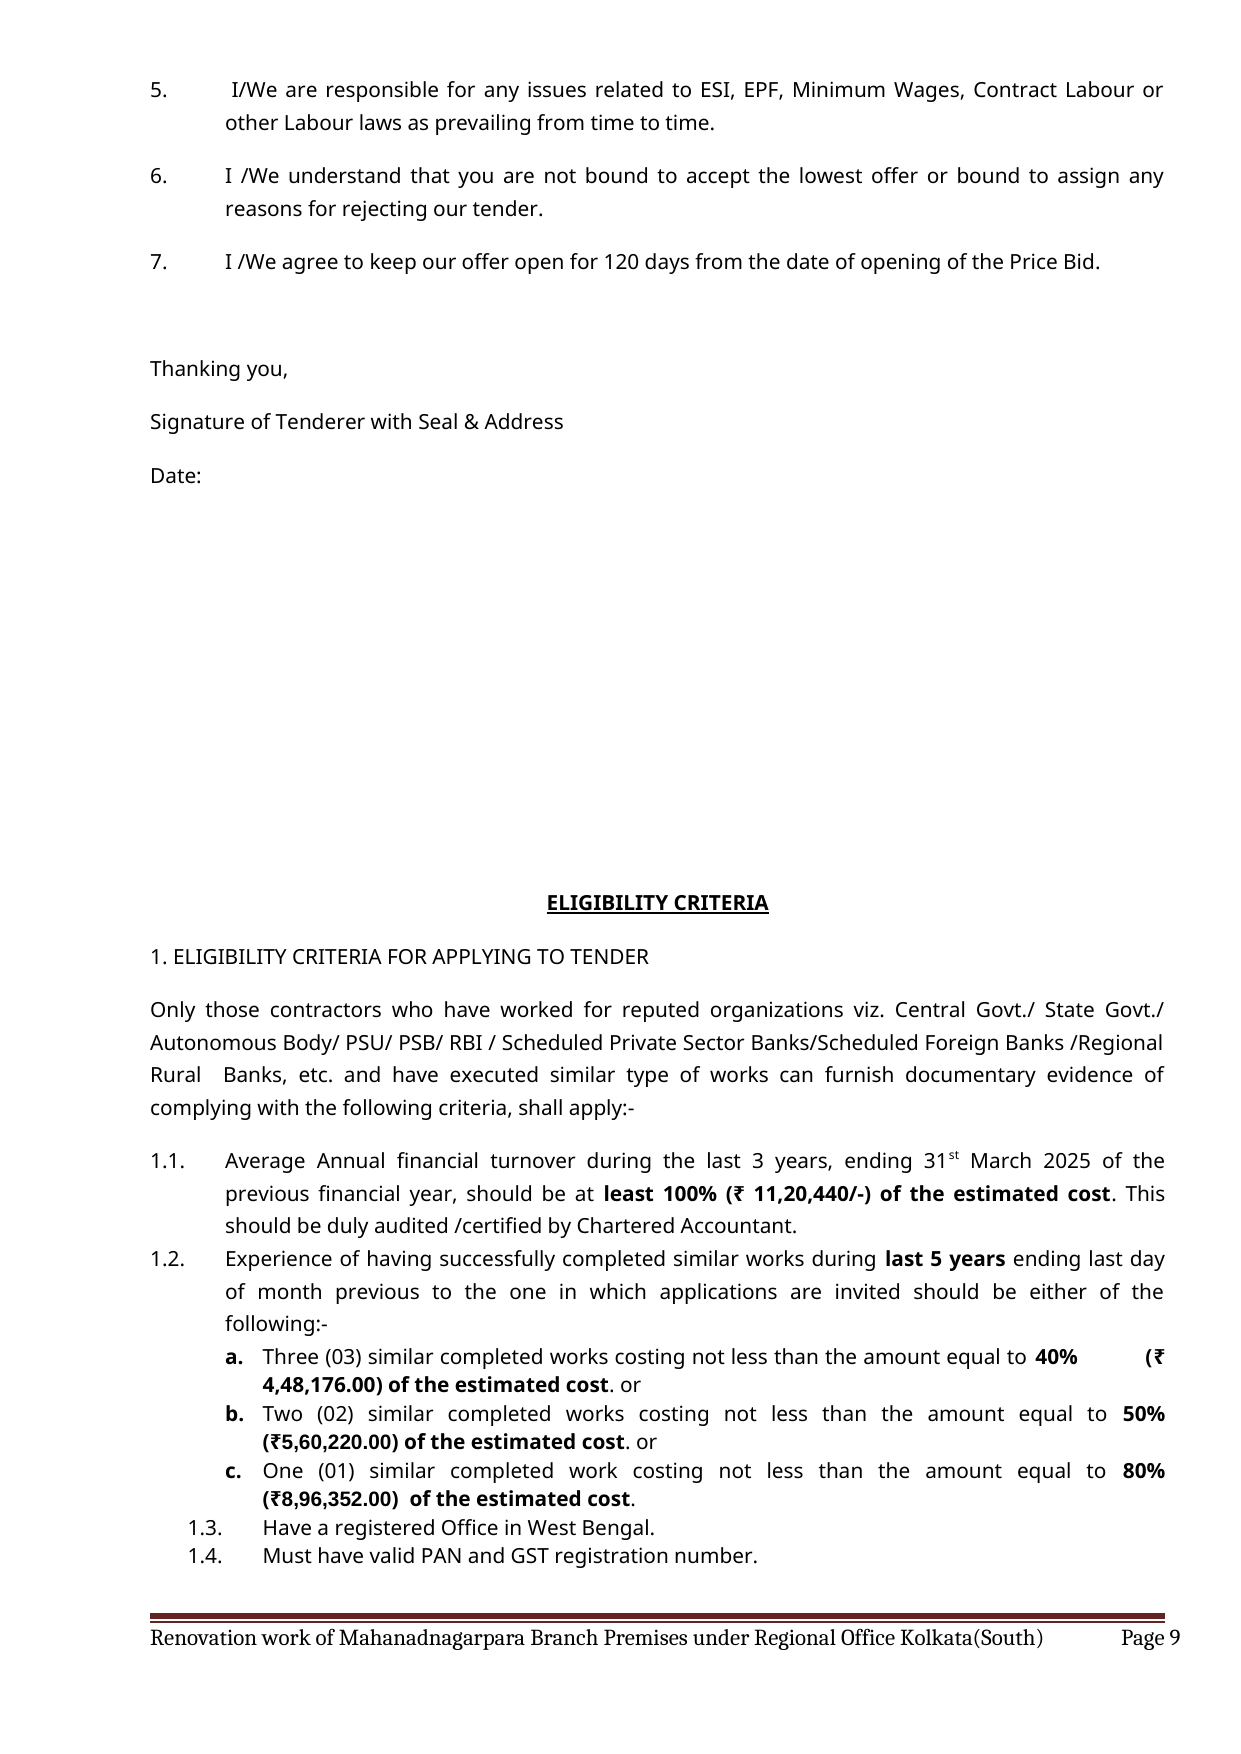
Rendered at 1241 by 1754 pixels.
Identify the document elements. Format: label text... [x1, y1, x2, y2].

text Date: [150, 461, 1165, 489]
list Three (03) similar completed works costing not less than the amount equal to 40% (₹ 4,48,176.00) of the estimated cost. or [225, 1342, 1165, 1399]
text 5. I/We are responsible for any issues related to ESI, EPF, Minimum Wages, Contract Labour or other Labour laws as prevailing from time to time. [150, 75, 1165, 136]
text 7. I /We agree to keep our offer open for 120 days from the date of opening of the Price Bid. [150, 247, 1165, 276]
list One (01) similar completed work costing not less than the amount equal to 80% (₹8,96,352.00) of the estimated cost. [225, 1456, 1165, 1513]
list Two (02) similar completed works costing not less than the amount equal to 50% (₹5,60,220.00) of the estimated cost. or [225, 1399, 1165, 1456]
list Experience of having successfully completed similar works during last 5 years ending last day of month previous to the one in which applications are invited should be either of the following:- [150, 1244, 1165, 1338]
list Must have valid PAN and GST registration number. [187, 1541, 1165, 1569]
list Have a registered Office in West Bengal. [187, 1513, 1165, 1541]
list Average Annual financial turnover during the last 3 years, ending 31st March 2025 of the previous financial year, should be at least 100% (₹ 11,20,440/-) of the estimated cost. This should be duly audited /certified by Chartered Accountant. [150, 1146, 1165, 1240]
text Only those contractors who have worked for reputed organizations viz. Central Govt./ State Govt./ Autonomous Body/ PSU/ PSB/ RBI / Scheduled Private Sector Banks/Scheduled Foreign Banks /Regional Rural Banks, etc. and have executed similar type of works can furnish documentary evidence of complying with the following criteria, shall apply:- [150, 995, 1165, 1121]
text 1. ELIGIBILITY CRITERIA FOR APPLYING TO TENDER [150, 942, 1165, 970]
text Signature of Tenderer with Seal & Address [150, 407, 1165, 436]
text ELIGIBILITY CRITERIA [150, 888, 1165, 917]
text 6. I /We understand that you are not bound to accept the lowest offer or bound to assign any reasons for rejecting our tender. [150, 161, 1165, 222]
text Thanking you, [150, 354, 1165, 382]
